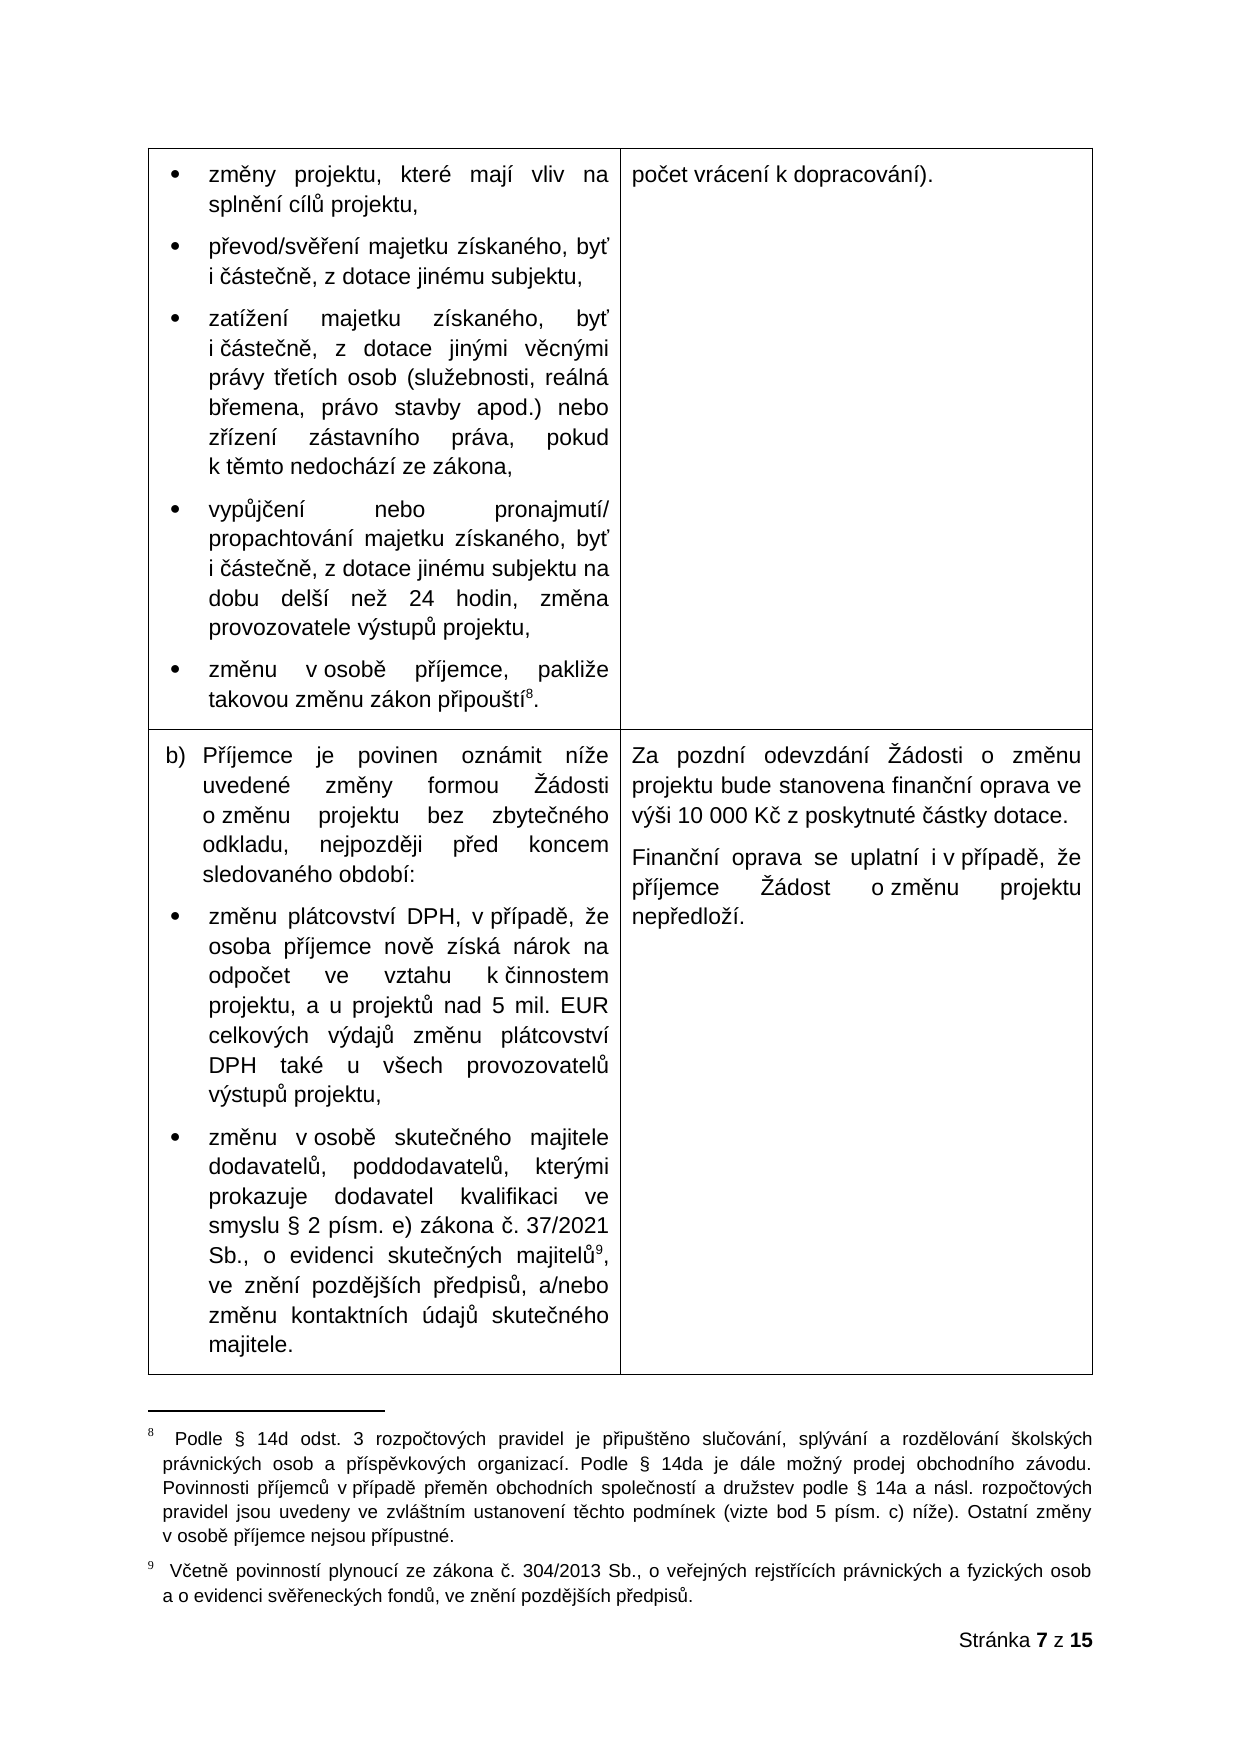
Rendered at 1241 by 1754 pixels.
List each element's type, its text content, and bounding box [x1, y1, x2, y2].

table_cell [149, 149, 620, 729]
table_cell Příjemce je povinen oznámit níže uvedené změny formou Žádosti o změnu projektu bez zbytečného odkladu, nejpozději před koncem sledovaného období: změnu plátcovství DPH, v případě, že osoba příjemce nově získá nárok na odpočet ve vztahu k činnostem projektu, a u projektů nad 5 mil. EUR celkových výdajů změnu plátcovství DPH také u všech provozovatelů výstupů projektu, změnu v osobě skutečného majitele dodavatelů, poddodavatelů, kterými prokazuje dodavatel kvalifikaci ve smyslu § 2 písm. e) zákona č. 37/2021 Sb., o evidenci skutečných majitelů, ve znění pozdějších předpisů, a/nebo změnu kontaktních údajů skutečného majitele. [149, 730, 620, 1374]
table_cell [621, 149, 1092, 729]
table_cell Za pozdní odevzdání Žádosti o změnu projektu bude stanovena finanční oprava ve výši 10 000 Kč z poskytnuté částky dotace. Finanční oprava se uplatní i v případě, že příjemce Žádost o změnu projektu nepředloží. [621, 730, 1092, 1374]
